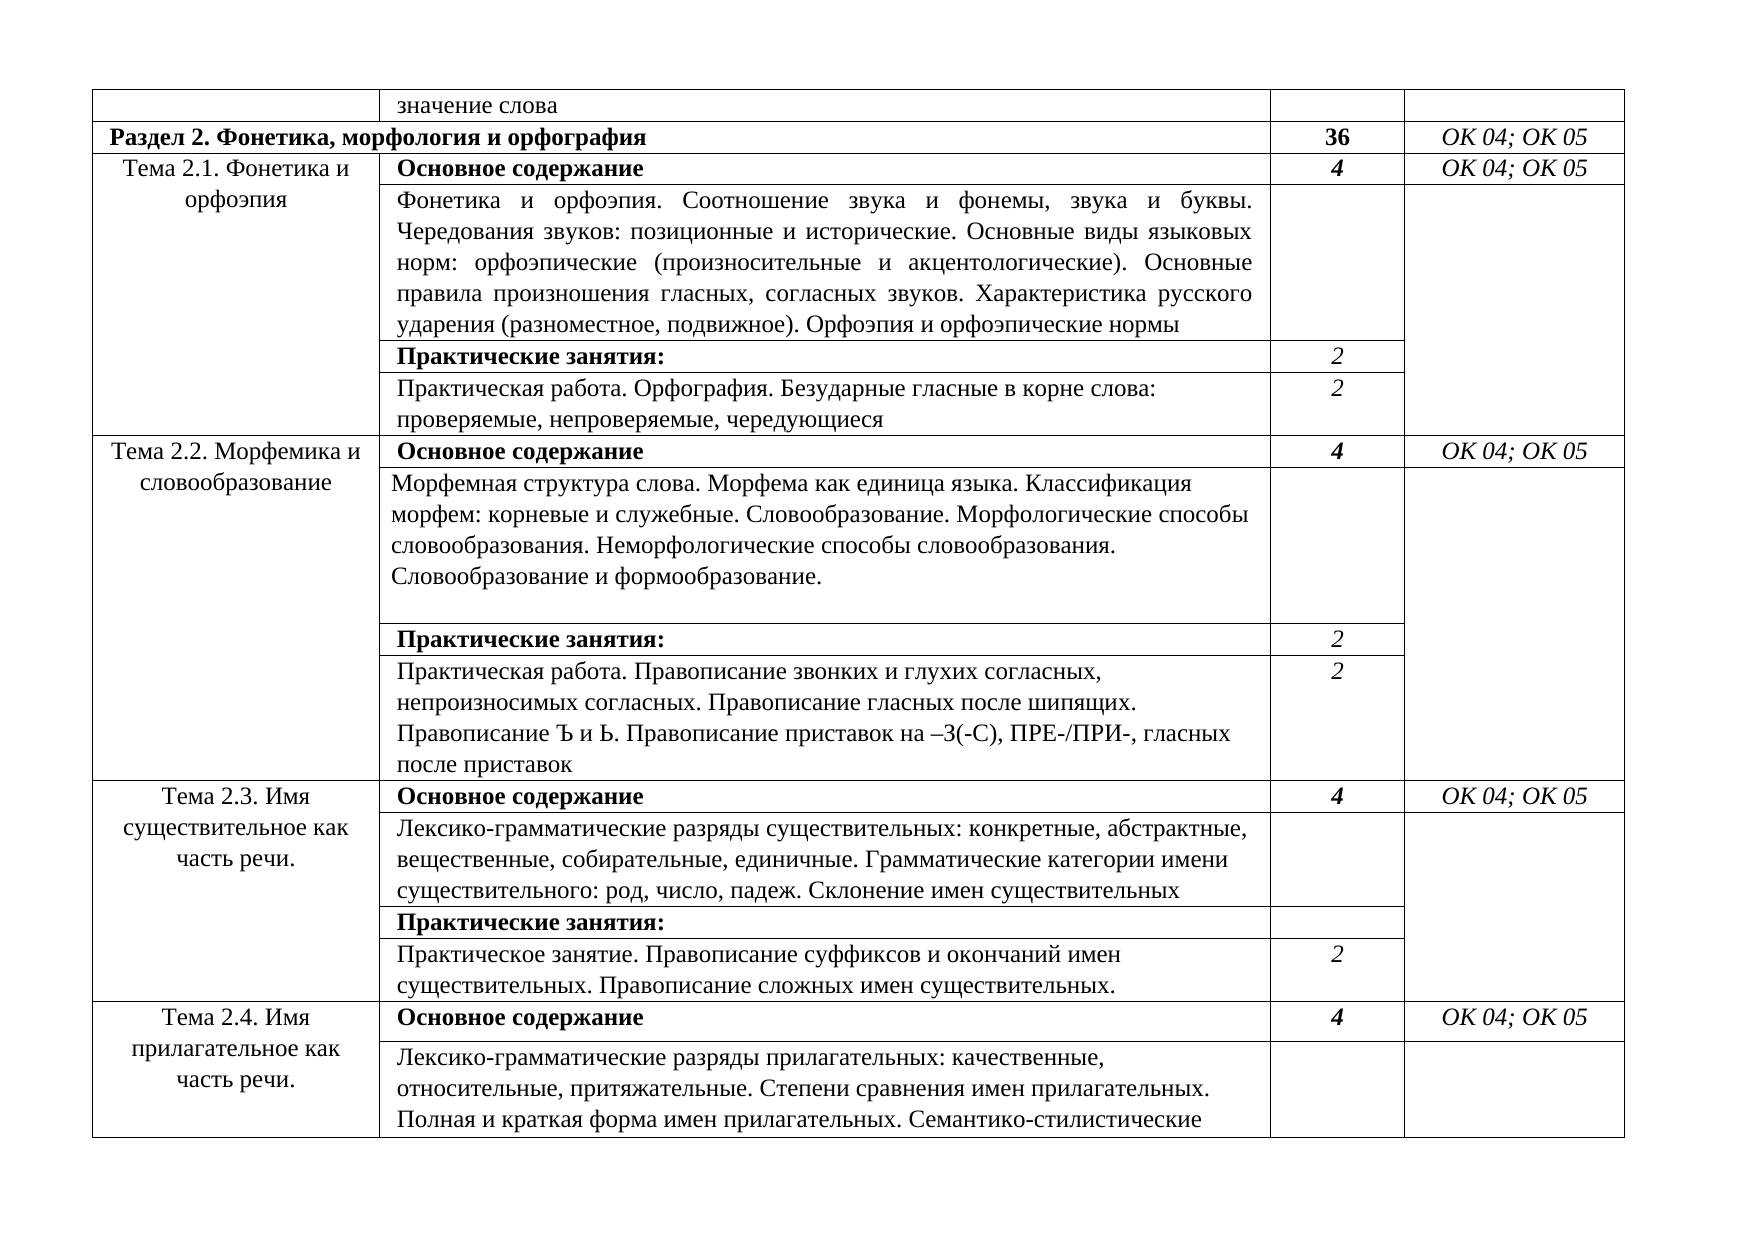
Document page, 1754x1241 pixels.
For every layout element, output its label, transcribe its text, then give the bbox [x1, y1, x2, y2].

table_cell ОК 04; ОК 05 [1405, 154, 1624, 184]
table_cell Основное содержание [380, 436, 1270, 467]
table_cell 4 [1271, 154, 1404, 184]
table_cell 2 [1271, 90, 1404, 121]
table_cell 4 [1271, 781, 1404, 812]
table_cell [1405, 1042, 1624, 1137]
table_cell Основное содержание [380, 781, 1270, 812]
table_cell ОК 04; ОК 05 [1405, 781, 1624, 812]
table_cell ОК 04; ОК 05 [1405, 436, 1624, 467]
table_cell 2 [1271, 624, 1404, 655]
table_cell [1405, 185, 1624, 435]
table_cell Практическая работа. Орфография. Безударные гласные в корне слова: проверяемые, непроверяемые, чередующиеся [380, 373, 1270, 435]
table_cell [1271, 813, 1404, 906]
table_cell [1271, 907, 1404, 938]
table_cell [380, 90, 1270, 121]
table_cell [1271, 185, 1404, 340]
table_cell 2 [1271, 341, 1404, 372]
table_cell 2 [1271, 939, 1404, 1001]
table_cell Практическое занятие. Правописание суффиксов и окончаний имен существительных. Правописание сложных имен существительных. [380, 939, 1270, 1001]
table_cell 4 [1271, 436, 1404, 467]
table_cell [380, 1042, 1270, 1137]
table_cell Практические занятия: [380, 624, 1270, 655]
table_cell Тема 2.3. Имя существительное как часть речи. [93, 781, 379, 1001]
table_cell Лексико-грамматические разряды существительных: конкретные, абстрактные, вещественные, собирательные, единичные. Грамматические категории имени существительного: род, число, падеж. Склонение имен существительных [380, 813, 1270, 906]
table_cell ОК 04; ОК 05 [1405, 1002, 1624, 1041]
table_cell ОК 04; ОК 05 [1405, 122, 1624, 152]
table_cell 36 [1271, 122, 1404, 152]
table_cell Основное содержание [380, 1002, 1270, 1041]
table_cell Раздел 2. Фонетика, морфология и орфография [93, 122, 1270, 152]
table_cell 2 [1271, 656, 1404, 780]
table_cell Основное содержание [380, 154, 1270, 184]
table_cell [1271, 1042, 1404, 1137]
table_cell Практические занятия: [380, 907, 1270, 938]
table_cell Тема 2.2. Морфемика и словообразование [93, 436, 379, 780]
table_cell 2 [1271, 373, 1404, 435]
table_cell Практическая работа. Правописание звонких и глухих согласных, непроизносимых согласных. Правописание гласных после шипящих. Правописание Ъ и Ь. Правописание приставок на –З(-С), ПРЕ-/ПРИ-, гласных после приставок [380, 656, 1270, 780]
table_cell [1405, 468, 1624, 780]
table_cell Морфемная структура слова. Морфема как единица языка. Классификация морфем: корневые и служебные. Словообразование. Морфологические способы словообразования. Неморфологические способы словообразования. Словообразование и формообразование. [380, 468, 1270, 623]
table_cell Тема 2.4. Имя прилагательное как часть речи. [93, 1002, 379, 1137]
table_cell Фонетика и орфоэпия. Соотношение звука и фонемы, звука и буквы. Чередования звуков: позиционные и исторические. Основные виды языковых норм: орфоэпические (произносительные и акцентологические). Основные правила произношения гласных, согласных звуков. Характеристика русского ударения (разноместное, подвижное). Орфоэпия и орфоэпические нормы [380, 185, 1270, 340]
table_cell [1405, 813, 1624, 1001]
table_cell Практические занятия: [380, 341, 1270, 372]
table_cell 4 [1271, 1002, 1404, 1041]
table_cell [1271, 468, 1404, 623]
table_cell Тема 2.1. Фонетика и орфоэпия [93, 154, 379, 435]
